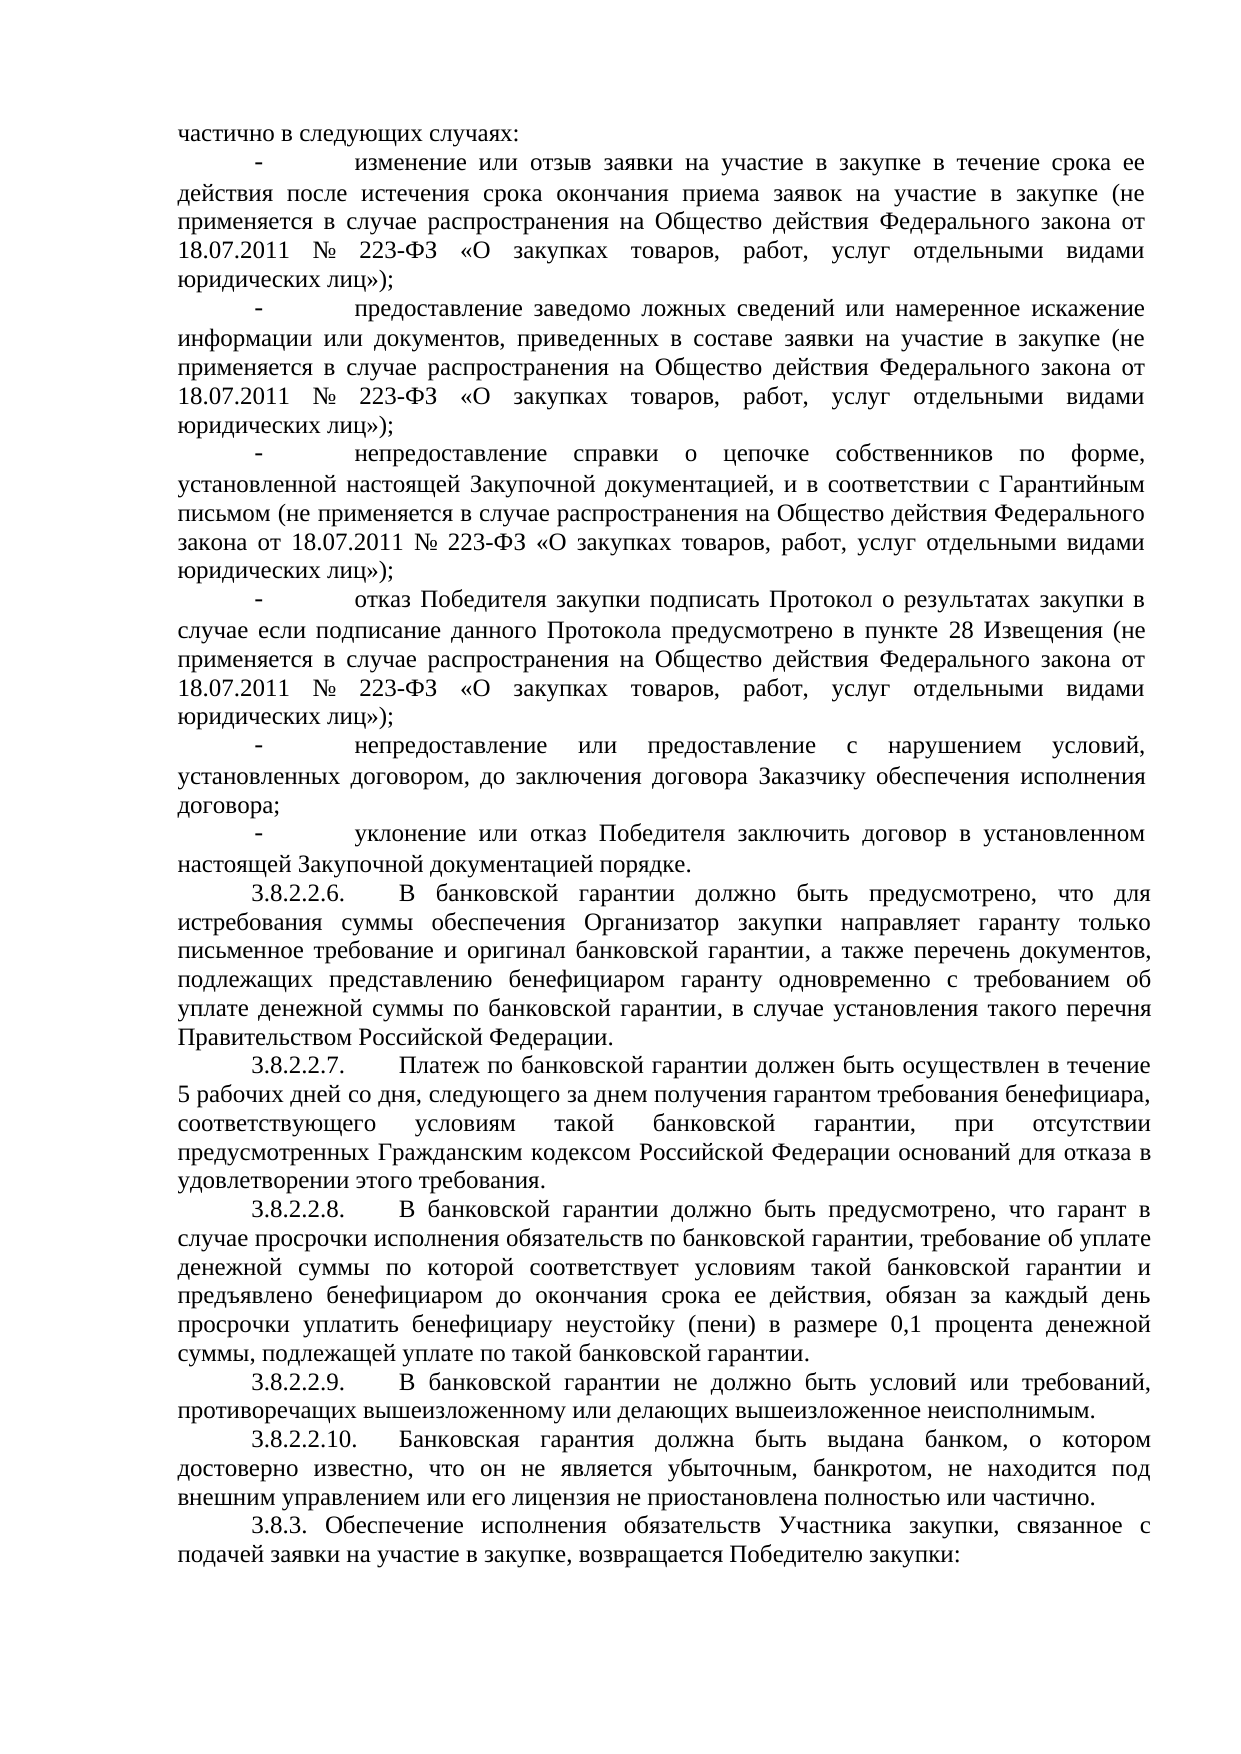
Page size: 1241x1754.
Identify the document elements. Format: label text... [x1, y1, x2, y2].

list уклонение или отказ Победителя заключить договор в установленном настоящей Закупочной документацией порядке. [177, 818, 1146, 878]
list непредоставление или предоставление с нарушением условий, установленных договором, до заключения договора Заказчику обеспечения исполнения договора; [177, 730, 1146, 818]
list предоставление заведомо ложных сведений или намеренное искажение информации или документов, приведенных в составе заявки на участие в закупке (не применяется в случае распространения на Общество действия Федерального закона от 18.07.2011 № 223-ФЗ «О закупках товаров, работ, услуг отдельными видами юридических лиц»); [177, 293, 1146, 438]
list Обеспечение исполнения обязательств Участника закупки, связанное с подачей заявки на участие в закупке, возвращается Победителю закупки: [177, 1511, 1152, 1568]
list В банковской гарантии не должно быть условий или требований, противоречащих вышеизложенному или делающих вышеизложенное неисполнимым. [177, 1367, 1152, 1424]
list В банковской гарантии должно быть предусмотрено, что для истребования суммы обеспечения Организатор закупки направляет гаранту только письменное требование и оригинал банковской гарантии, а также перечень документов, подлежащих представлению бенефициаром гаранту одновременно с требованием об уплате денежной суммы по банковской гарантии, в случае установления такого перечня Правительством Российской Федерации. [177, 878, 1152, 1051]
list изменение или отзыв заявки на участие в закупке в течение срока ее действия после истечения срока окончания приема заявок на участие в закупке (не применяется в случае распространения на Общество действия Федерального закона от 18.07.2011 № 223-ФЗ «О закупках товаров, работ, услуг отдельными видами юридических лиц»); [177, 147, 1146, 293]
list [177, 118, 1152, 147]
list Банковская гарантия должна быть выдана банком, о котором достоверно известно, что он не является убыточным, банкротом, не находится под внешним управлением или его лицензия не приостановлена полностью или частично. [177, 1424, 1152, 1511]
list Платеж по банковской гарантии должен быть осуществлен в течение 5 рабочих дней со дня, следующего за днем получения гарантом требования бенефициара, соответствующего условиям такой банковской гарантии, при отсутствии предусмотренных Гражданским кодексом Российской Федерации оснований для отказа в удовлетворении этого требования. [177, 1051, 1152, 1194]
list отказ Победителя закупки подписать Протокол о результатах закупки в случае если подписание данного Протокола предусмотрено в пункте 28 Извещения (не применяется в случае распространения на Общество действия Федерального закона от 18.07.2011 № 223-ФЗ «О закупках товаров, работ, услуг отдельными видами юридических лиц»); [177, 584, 1146, 730]
list В банковской гарантии должно быть предусмотрено, что гарант в случае просрочки исполнения обязательств по банковской гарантии, требование об уплате денежной суммы по которой соответствует условиям такой банковской гарантии и предъявлено бенефициаром до окончания срока ее действия, обязан за каждый день просрочки уплатить бенефициару неустойку (пени) в размере 0,1 процента денежной суммы, подлежащей уплате по такой банковской гарантии. [177, 1194, 1152, 1367]
list непредоставление справки о цепочке собственников по форме, установленной настоящей Закупочной документацией, и в соответствии с Гарантийным письмом (не применяется в случае распространения на Общество действия Федерального закона от 18.07.2011 № 223-ФЗ «О закупках товаров, работ, услуг отдельными видами юридических лиц»); [177, 438, 1146, 584]
